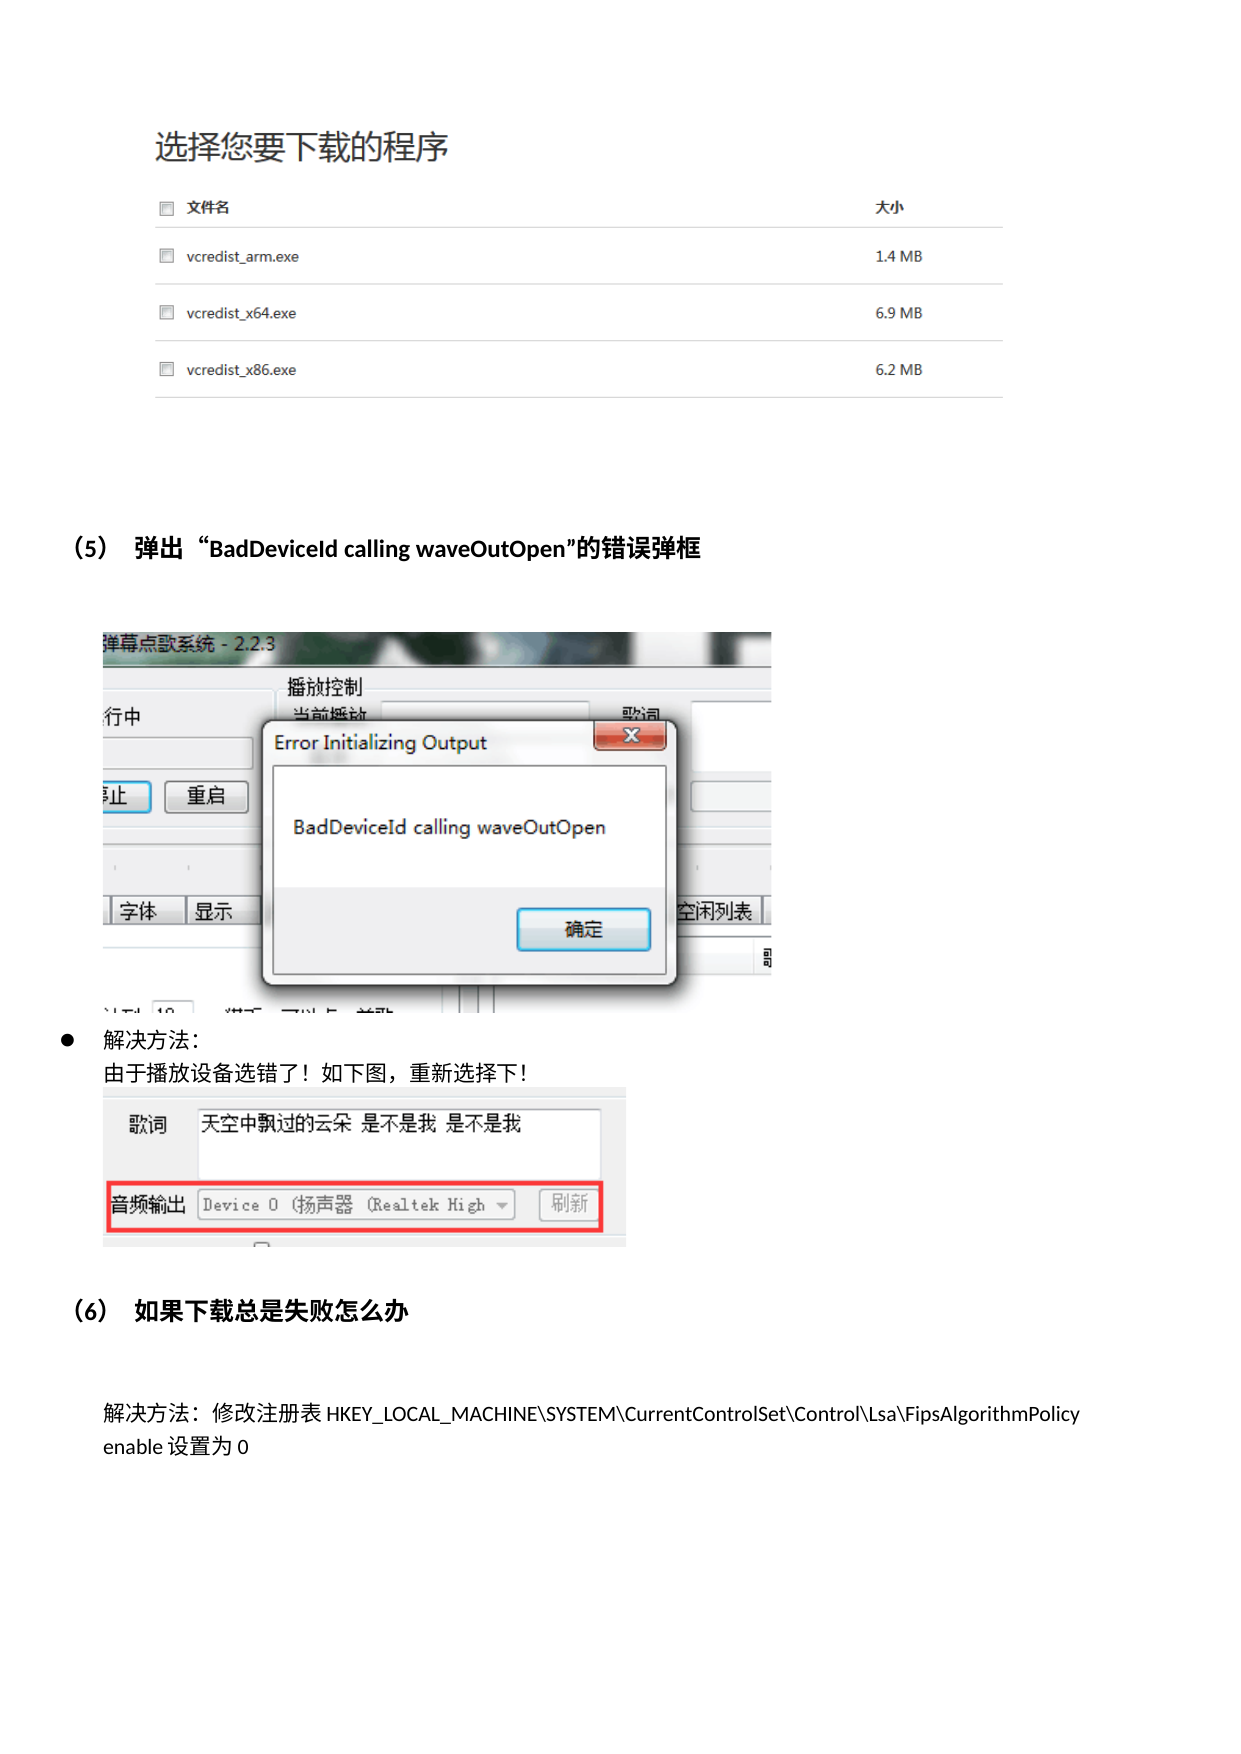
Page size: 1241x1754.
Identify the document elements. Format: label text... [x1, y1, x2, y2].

subtitle 弹出“BadDeviceId calling waveOutOpen”的错误弹框 [59, 514, 1181, 579]
picture [102, 97, 1016, 459]
subtitle 如果下载总是失败怎么办 [59, 1277, 1181, 1342]
text 解决方法：修改注册表HKEY_LOCAL_MACHINE\SYSTEM\CurrentControlSet\Control\Lsa\FipsAlgorithmPolicy [103, 1396, 1181, 1428]
picture [102, 632, 772, 1013]
list 由于播放设备选错了！如下图，重新选择下！ [103, 1055, 1181, 1088]
text enable设置为0 [103, 1428, 1181, 1461]
picture [102, 1087, 627, 1247]
list 解决方法： [59, 1023, 1181, 1055]
